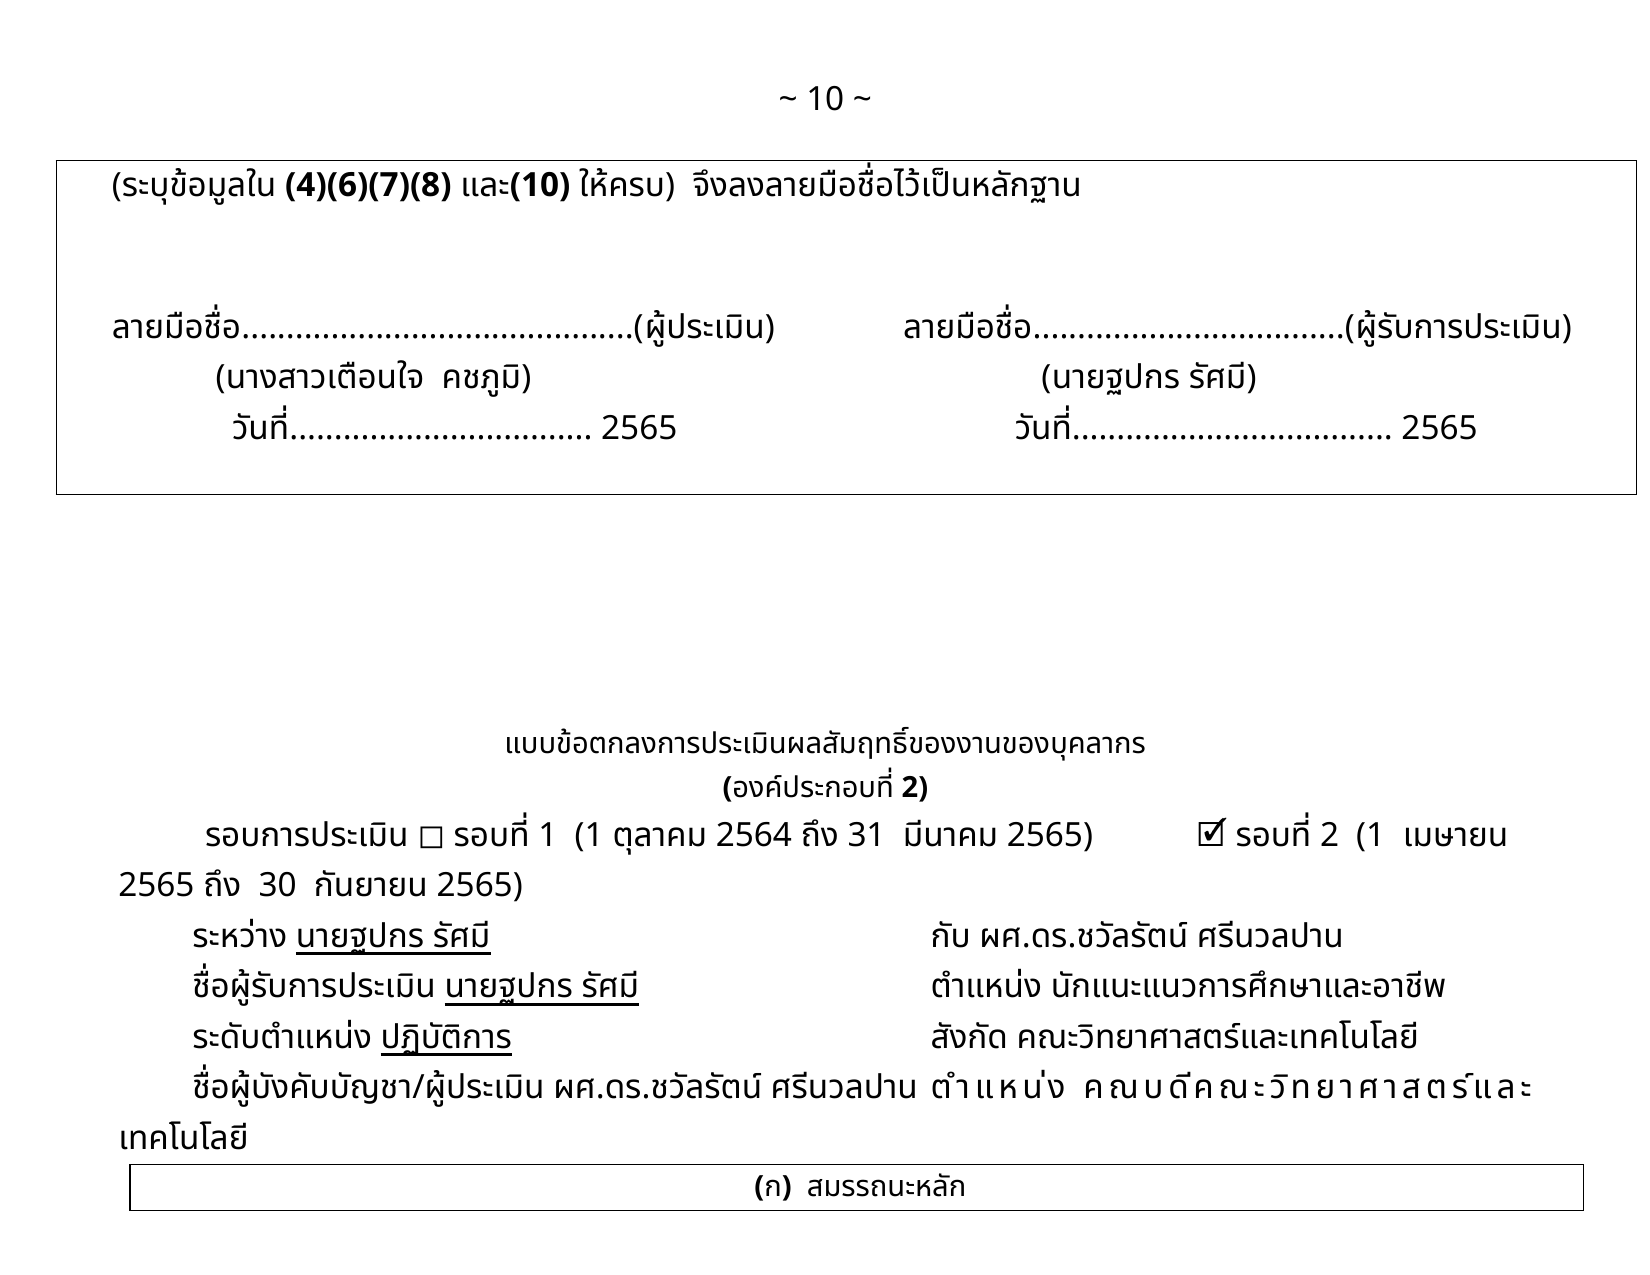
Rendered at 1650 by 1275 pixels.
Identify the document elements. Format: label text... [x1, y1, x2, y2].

text ระดับตำแหน่ง ปฏิบัติการ สังกัด คณะวิทยาศาสตร์และเทคโนโลยี [118, 1013, 1532, 1063]
table_cell ลายมือชื่อ...................................(ผู้รับการประเมิน) (นายฐปกร รัศมี) วันที่.................................... 2565 [847, 212, 1636, 494]
table_cell ลายมือชื่อ............................................(ผู้ประเมิน) (นางสาวเตือนใจ คชภูมิ) วันที่.................................. 2565 [57, 212, 847, 494]
text ชื่อผู้รับการประเมิน นายฐปกร รัศมี ตำแหน่ง นักแนะแนวการศึกษาและอาชีพ [118, 962, 1532, 1013]
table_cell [57, 161, 1636, 212]
text แบบข้อตกลงการประเมินผลสัมฤทธิ์ของงานของบุคลากร [118, 722, 1532, 766]
text (องค์ประกอบที่ 2) [118, 766, 1532, 811]
text ชื่อผู้บังคับบัญชา/ผู้ประเมิน ผศ.ดร.ชวัลรัตน์ ศรีนวลปาน ตำแหน่ง คณบดีคณะวิทยาศาสตร์และเทคโนโลยี [118, 1063, 1532, 1164]
text ระหว่าง นายฐปกร รัศมี กับ ผศ.ดร.ชวัลรัตน์ ศรีนวลปาน [118, 912, 1532, 962]
table_header (ก) สมรรถนะหลัก [131, 1165, 1583, 1210]
text รอบการประเมิน ◻ รอบที่ 1 (1 ตุลาคม 2564 ถึง 31 มีนาคม 2565) 🗹 รอบที่ 2 (1 เมษายน 2565 ถึง 30 กันยายน 2565) [118, 811, 1532, 912]
